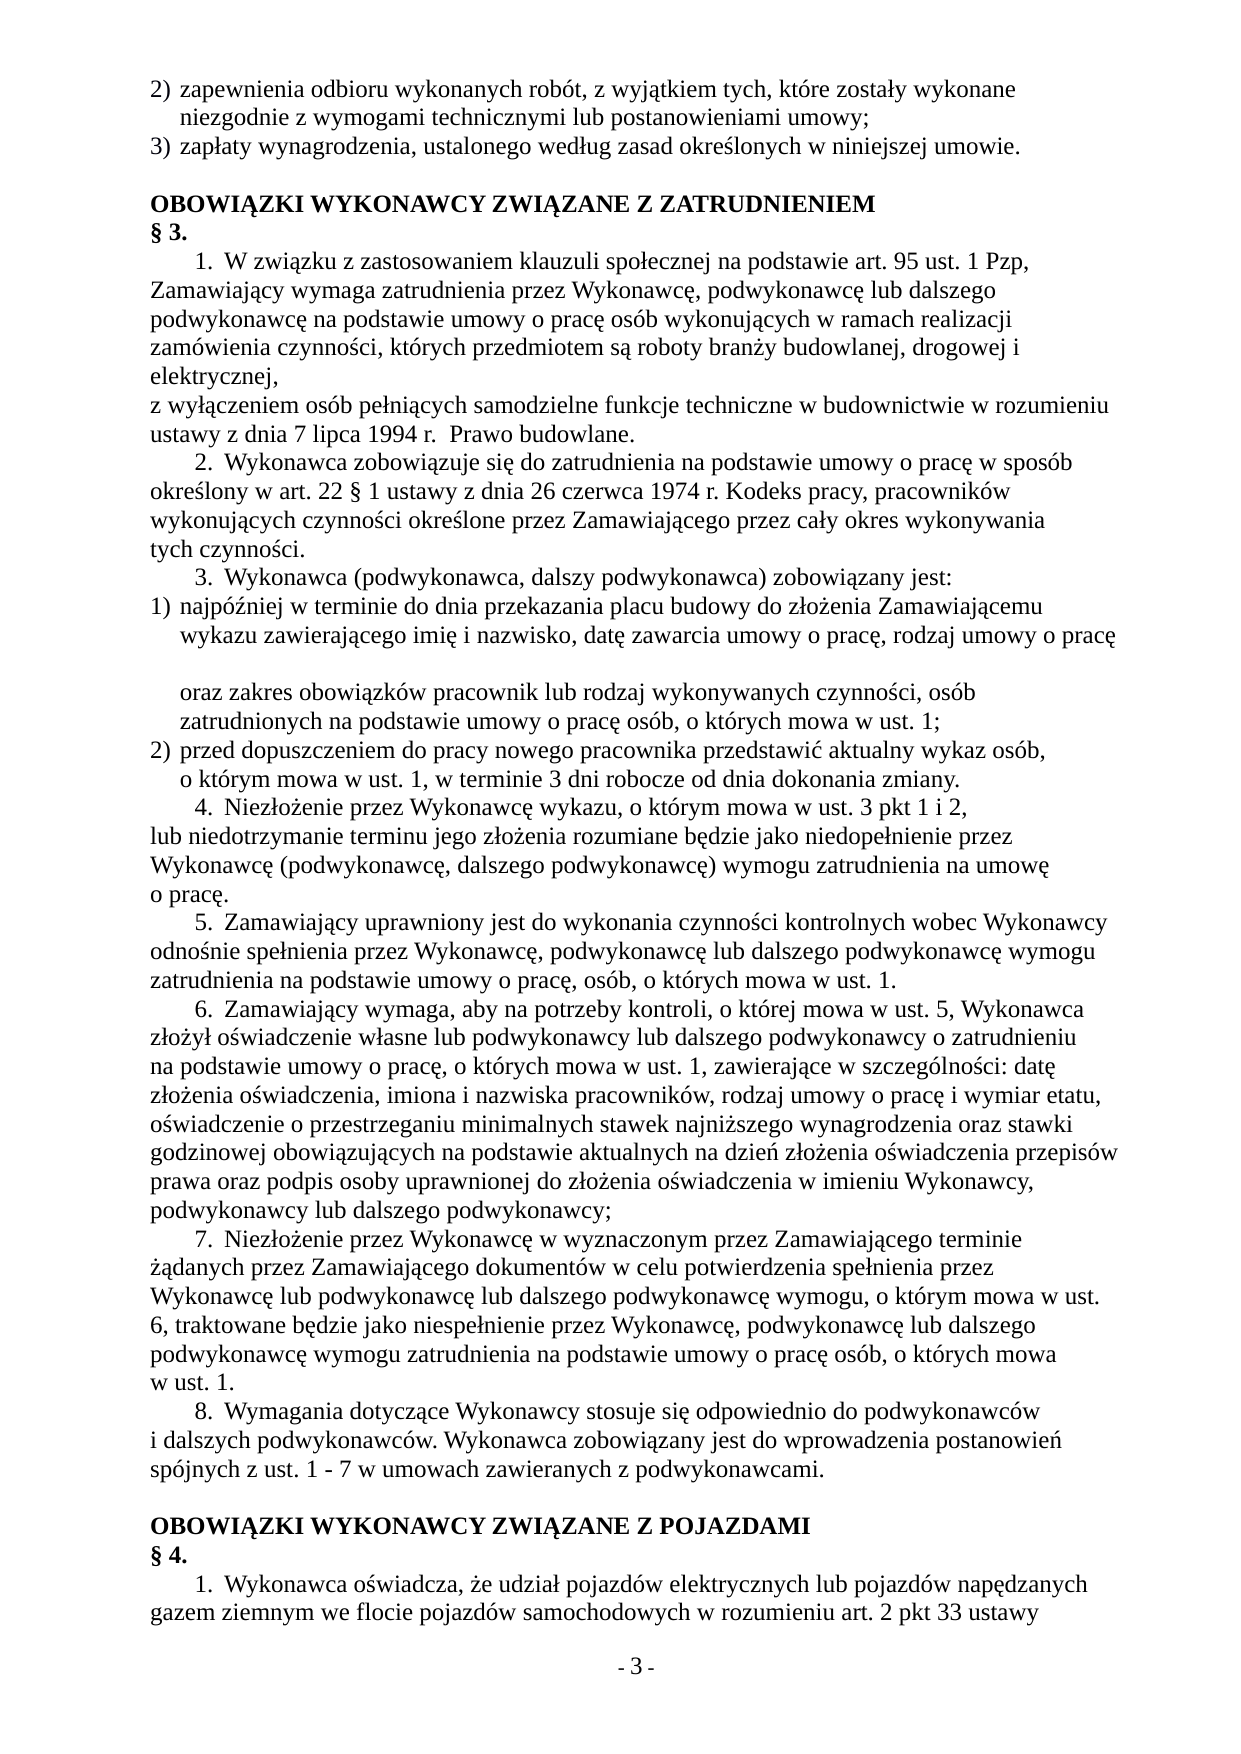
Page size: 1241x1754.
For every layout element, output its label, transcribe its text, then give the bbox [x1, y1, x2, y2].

text OBOWIĄZKI WYKONAWCY ZWIĄZANE Z ZATRUDNIENIEM [150, 189, 1122, 217]
list przed dopuszczeniem do pracy nowego pracownika przedstawić aktualny wykaz osób, o którym mowa w ust. 1, w terminie 3 dni robocze od dnia dokonania zmiany. [150, 735, 1122, 792]
list Wykonawca zobowiązuje się do zatrudnienia na podstawie umowy o pracę w sposób określony w art. 22 § 1 ustawy z dnia 26 czerwca 1974 r. Kodeks pracy, pracowników wykonujących czynności określone przez Zamawiającego przez cały okres wykonywania tych czynności. [150, 447, 1122, 562]
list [150, 1569, 1122, 1626]
list Wymagania dotyczące Wykonawcy stosuje się odpowiednio do podwykonawców i dalszych podwykonawców. Wykonawca zobowiązany jest do wprowadzenia postanowień spójnych z ust. 1 - 7 w umowach zawieranych z podwykonawcami. [150, 1396, 1122, 1482]
list Wykonawca (podwykonawca, dalszy podwykonawca) zobowiązany jest: [150, 562, 1122, 591]
text § 3. [150, 217, 1122, 246]
text § 4. [150, 1540, 1122, 1569]
list najpóźniej w terminie do dnia przekazania placu budowy do złożenia Zamawiającemu wykazu zawierającego imię i nazwisko, datę zawarcia umowy o pracę, rodzaj umowy o pracę oraz zakres obowiązków pracownik lub rodzaj wykonywanych czynności, osób zatrudnionych na podstawie umowy o pracę osób, o których mowa w ust. 1; [150, 591, 1122, 735]
list Niezłożenie przez Wykonawcę wykazu, o którym mowa w ust. 3 pkt 1 i 2, lub niedotrzymanie terminu jego złożenia rozumiane będzie jako niedopełnienie przez Wykonawcę (podwykonawcę, dalszego podwykonawcę) wymogu zatrudnienia na umowę o pracę. [150, 792, 1122, 907]
text OBOWIĄZKI WYKONAWCY ZWIĄZANE Z POJAZDAMI [150, 1511, 1122, 1540]
list Niezłożenie przez Wykonawcę w wyznaczonym przez Zamawiającego terminie żądanych przez Zamawiającego dokumentów w celu potwierdzenia spełnienia przez Wykonawcę lub podwykonawcę lub dalszego podwykonawcę wymogu, o którym mowa w ust. 6, traktowane będzie jako niespełnienie przez Wykonawcę, podwykonawcę lub dalszego podwykonawcę wymogu zatrudnienia na podstawie umowy o pracę osób, o których mowa w ust. 1. [150, 1224, 1122, 1396]
list Zamawiający wymaga, aby na potrzeby kontroli, o której mowa w ust. 5, Wykonawca złożył oświadczenie własne lub podwykonawcy lub dalszego podwykonawcy o zatrudnieniu na podstawie umowy o pracę, o których mowa w ust. 1, zawierające w szczególności: datę złożenia oświadczenia, imiona i nazwiska pracowników, rodzaj umowy o pracę i wymiar etatu, oświadczenie o przestrzeganiu minimalnych stawek najniższego wynagrodzenia oraz stawki godzinowej obowiązujących na podstawie aktualnych na dzień złożenia oświadczenia przepisów prawa oraz podpis osoby uprawnionej do złożenia oświadczenia w imieniu Wykonawcy, podwykonawcy lub dalszego podwykonawcy; [150, 994, 1122, 1224]
list W związku z zastosowaniem klauzuli społecznej na podstawie art. 95 ust. 1 Pzp, Zamawiający wymaga zatrudnienia przez Wykonawcę, podwykonawcę lub dalszego podwykonawcę na podstawie umowy o pracę osób wykonujących w ramach realizacji zamówienia czynności, których przedmiotem są roboty branży budowlanej, drogowej i elektrycznej, z wyłączeniem osób pełniących samodzielne funkcje techniczne w budownictwie w rozumieniu ustawy z dnia 7 lipca 1994 r. Prawo budowlane. [150, 246, 1122, 447]
list zapłaty wynagrodzenia, ustalonego według zasad określonych w niniejszej umowie. [150, 131, 1122, 160]
list zapewnienia odbioru wykonanych robót, z wyjątkiem tych, które zostały wykonane niezgodnie z wymogami technicznymi lub postanowieniami umowy; [150, 74, 1122, 131]
list Zamawiający uprawniony jest do wykonania czynności kontrolnych wobec Wykonawcy odnośnie spełnienia przez Wykonawcę, podwykonawcę lub dalszego podwykonawcę wymogu zatrudnienia na podstawie umowy o pracę, osób, o których mowa w ust. 1. [150, 907, 1122, 994]
